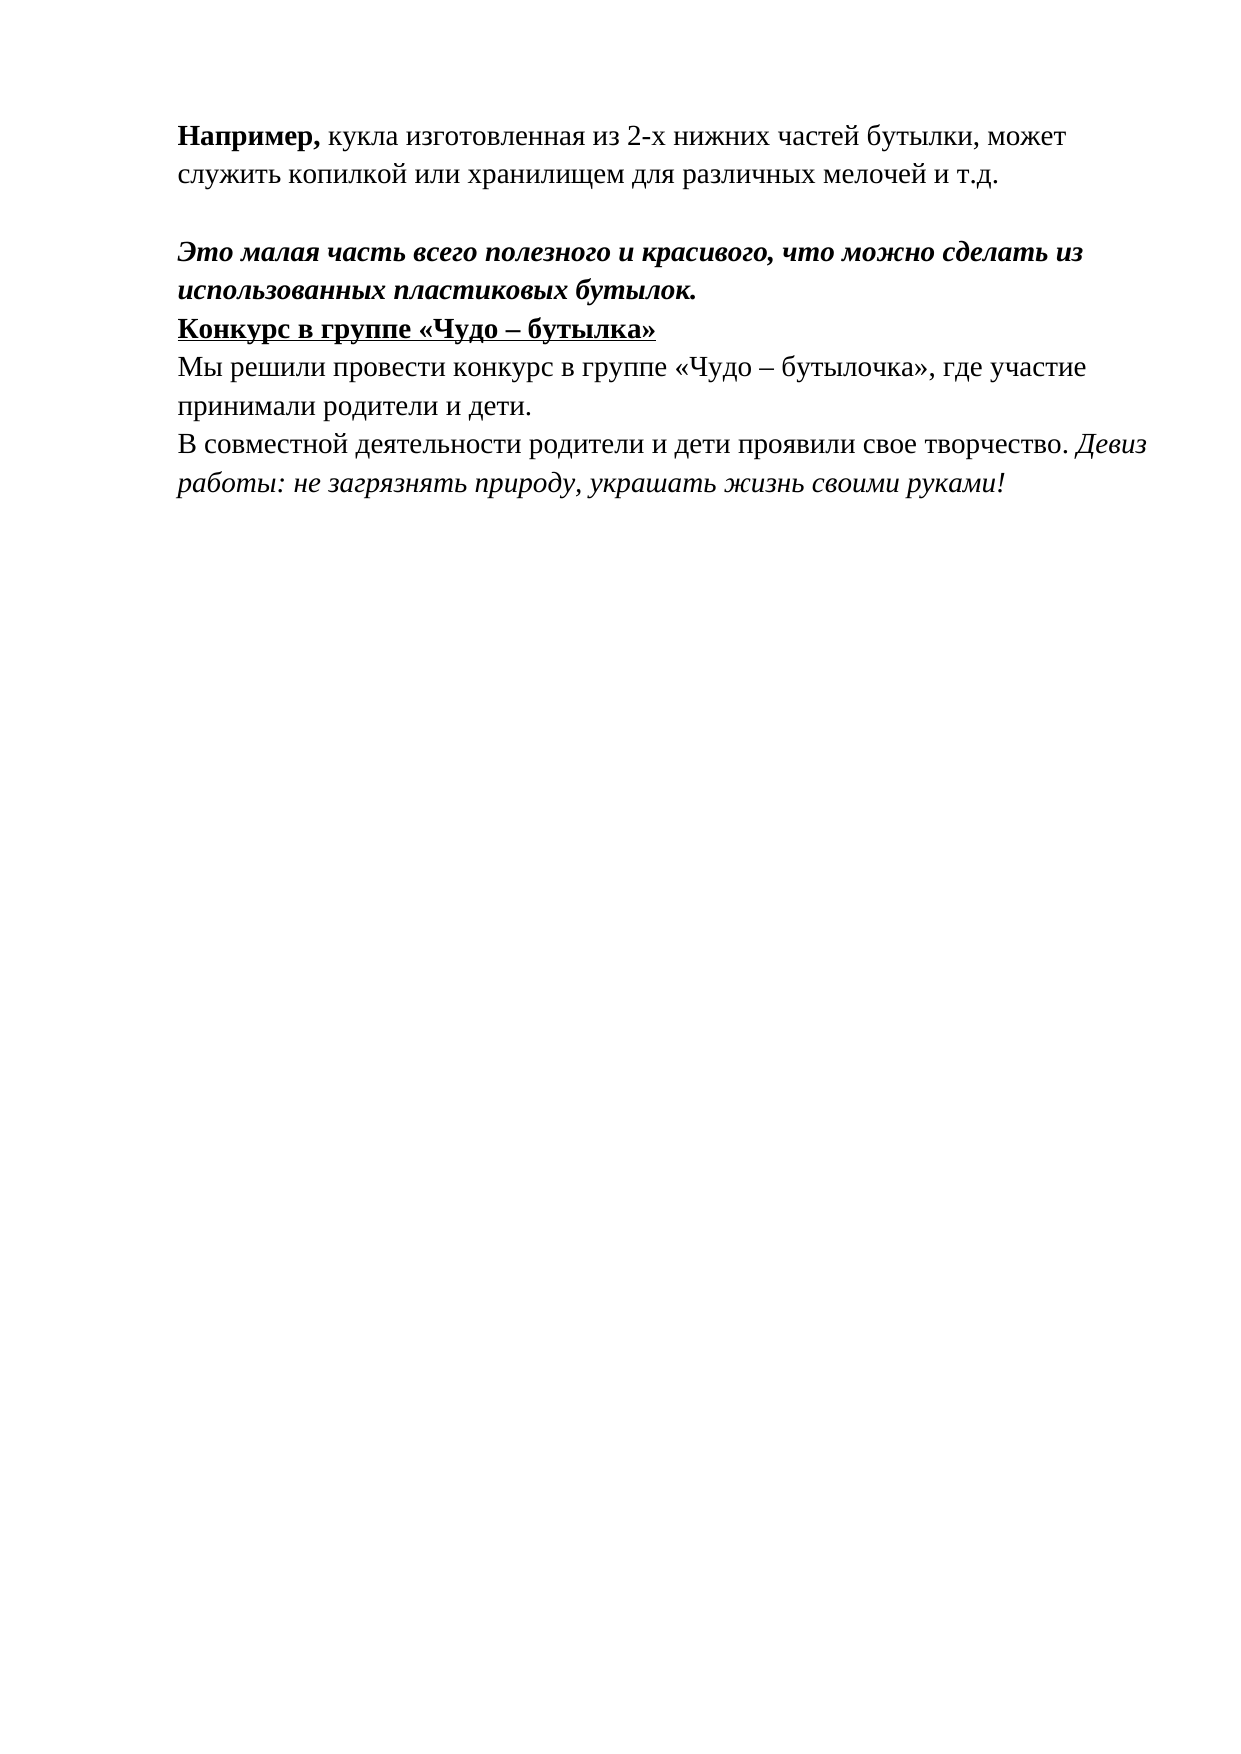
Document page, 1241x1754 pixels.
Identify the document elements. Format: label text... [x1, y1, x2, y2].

text Мы решили провести конкурс в группе «Чудо – бутылочка», где участие принимали родители и дети. [177, 349, 1152, 421]
text Это малая часть всего полезного и красивого, что можно сделать из использованных пластиковых бутылок. [177, 234, 1152, 306]
text Конкурс в группе «Чудо – бутылка» [177, 311, 1152, 344]
text Например, кукла изготовленная из 2-х нижних частей бутылки, может служить копилкой или хранилищем для различных мелочей и т.д. [177, 118, 1152, 190]
text В совместной деятельности родители и дети проявили свое творчество. Девиз работы: не загрязнять природу, украшать жизнь своими руками! [177, 426, 1152, 498]
